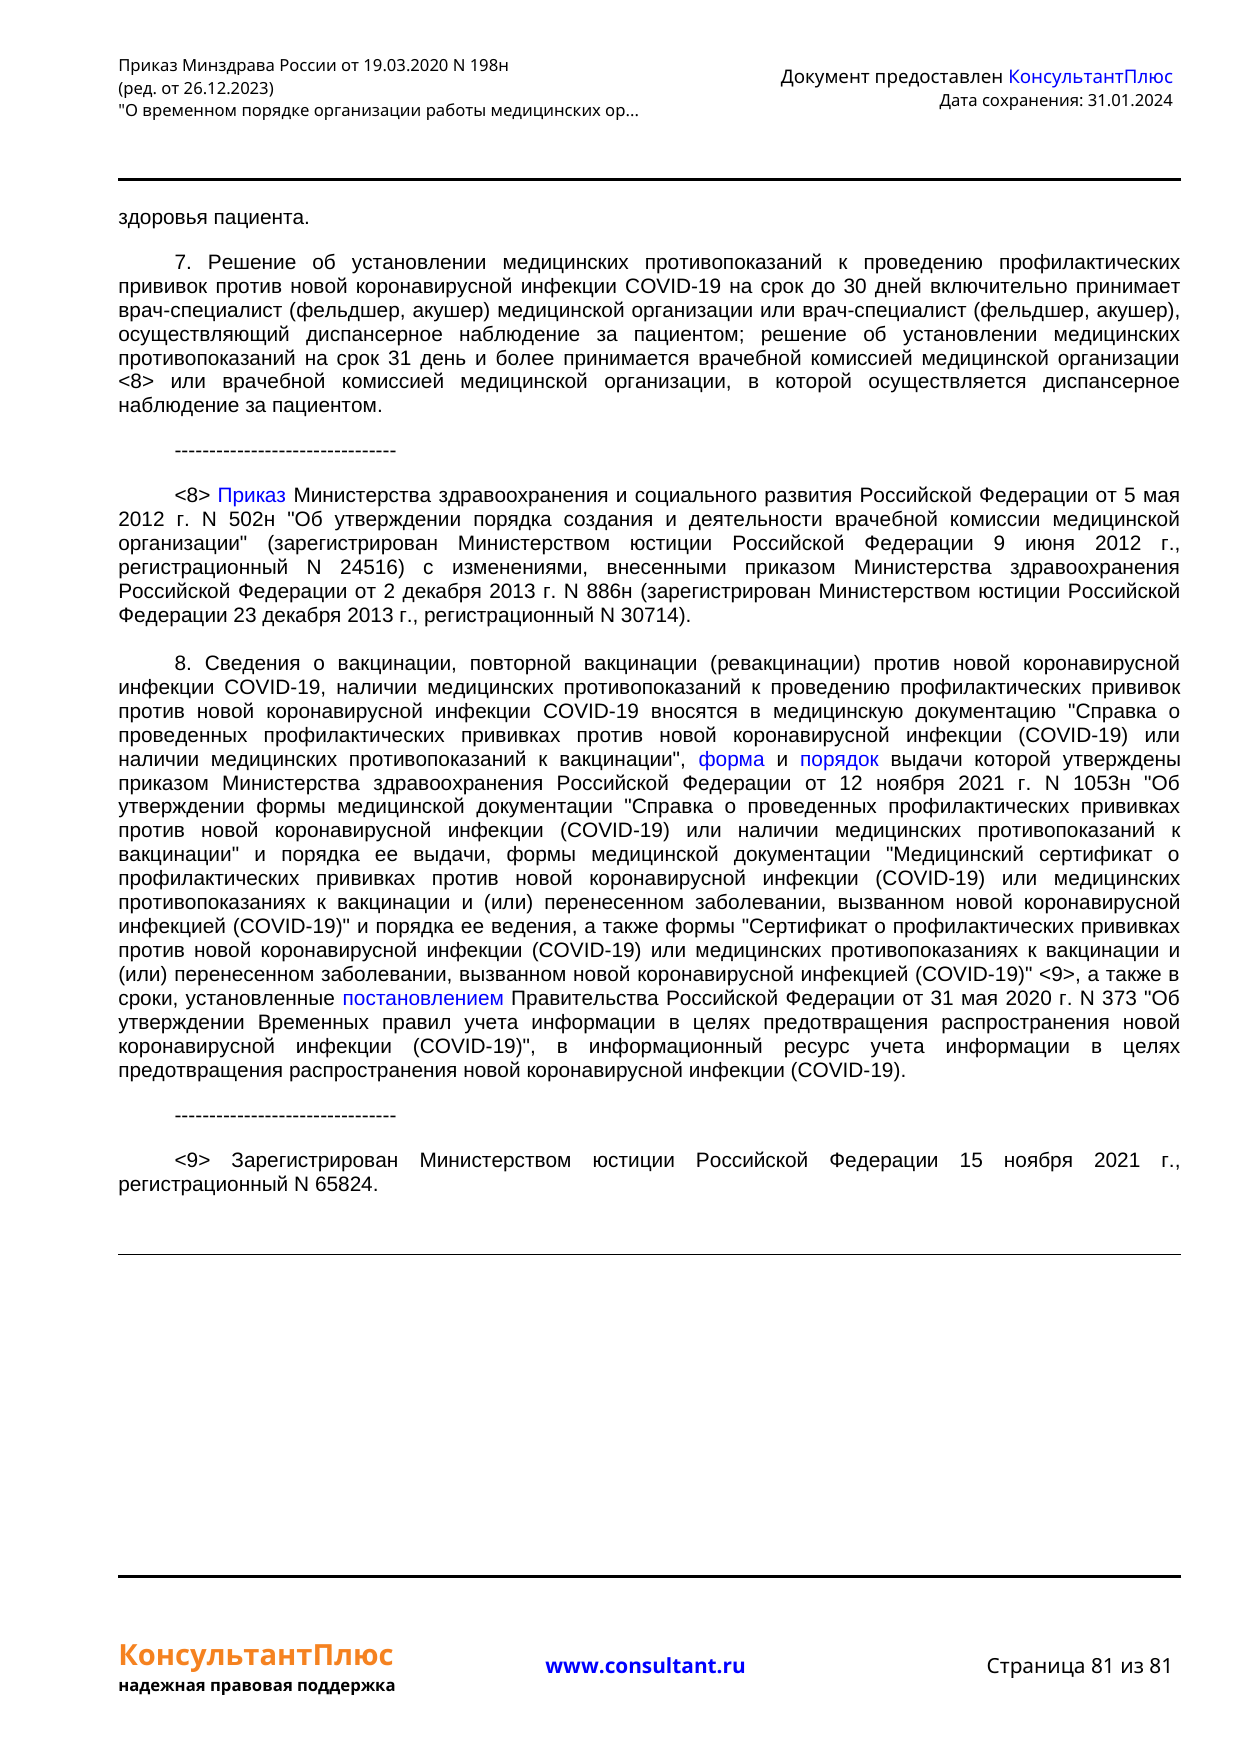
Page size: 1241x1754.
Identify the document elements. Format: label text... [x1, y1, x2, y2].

text <9> Зарегистрирован Министерством юстиции Российской Федерации 15 ноября 2021 г., регистрационный N 65824. [118, 1147, 1181, 1195]
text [118, 205, 1181, 229]
text 7. Решение об установлении медицинских противопоказаний к проведению профилактических прививок против новой коронавирусной инфекции COVID-19 на срок до 30 дней включительно принимает врач-специалист (фельдшер, акушер) медицинской организации или врач-специалист (фельдшер, акушер), осуществляющий диспансерное наблюдение за пациентом; решение об установлении медицинских противопоказаний на срок 31 день и более принимается врачебной комиссией медицинской организации <8> или врачебной комиссией медицинской организации, в которой осуществляется диспансерное наблюдение за пациентом. [118, 249, 1181, 417]
text <8> Приказ Министерства здравоохранения и социального развития Российской Федерации от 5 мая 2012 г. N 502н "Об утверждении порядка создания и деятельности врачебной комиссии медицинской организации" (зарегистрирован Министерством юстиции Российской Федерации 9 июня 2012 г., регистрационный N 24516) с изменениями, внесенными приказом Министерства здравоохранения Российской Федерации от 2 декабря 2013 г. N 886н (зарегистрирован Министерством юстиции Российской Федерации 23 декабря 2013 г., регистрационный N 30714). [118, 483, 1181, 627]
text 8. Сведения о вакцинации, повторной вакцинации (ревакцинации) против новой коронавирусной инфекции COVID-19, наличии медицинских противопоказаний к проведению профилактических прививок против новой коронавирусной инфекции COVID-19 вносятся в медицинскую документацию "Справка о проведенных профилактических прививках против новой коронавирусной инфекции (COVID-19) или наличии медицинских противопоказаний к вакцинации", форма и порядок выдачи которой утверждены приказом Министерства здравоохранения Российской Федерации от 12 ноября 2021 г. N 1053н "Об утверждении формы медицинской документации "Справка о проведенных профилактических прививках против новой коронавирусной инфекции (COVID-19) или наличии медицинских противопоказаний к вакцинации" и порядка ее выдачи, формы медицинской документации "Медицинский сертификат о профилактических прививках против новой коронавирусной инфекции (COVID-19) или медицинских противопоказаниях к вакцинации и (или) перенесенном заболевании, вызванном новой коронавирусной инфекцией (COVID-19)" и порядка ее ведения, а также формы "Сертификат о профилактических прививках против новой коронавирусной инфекции (COVID-19) или медицинских противопоказаниях к вакцинации и (или) перенесенном заболевании, вызванном новой коронавирусной инфекцией (COVID-19)" <9>, а также в сроки, установленные постановлением Правительства Российской Федерации от 31 мая 2020 г. N 373 "Об утверждении Временных правил учета информации в целях предотвращения распространения новой коронавирусной инфекции (COVID-19)", в информационный ресурс учета информации в целях предотвращения распространения новой коронавирусной инфекции (COVID-19). [118, 651, 1181, 1082]
text -------------------------------- [118, 1103, 1181, 1127]
text -------------------------------- [118, 438, 1181, 462]
